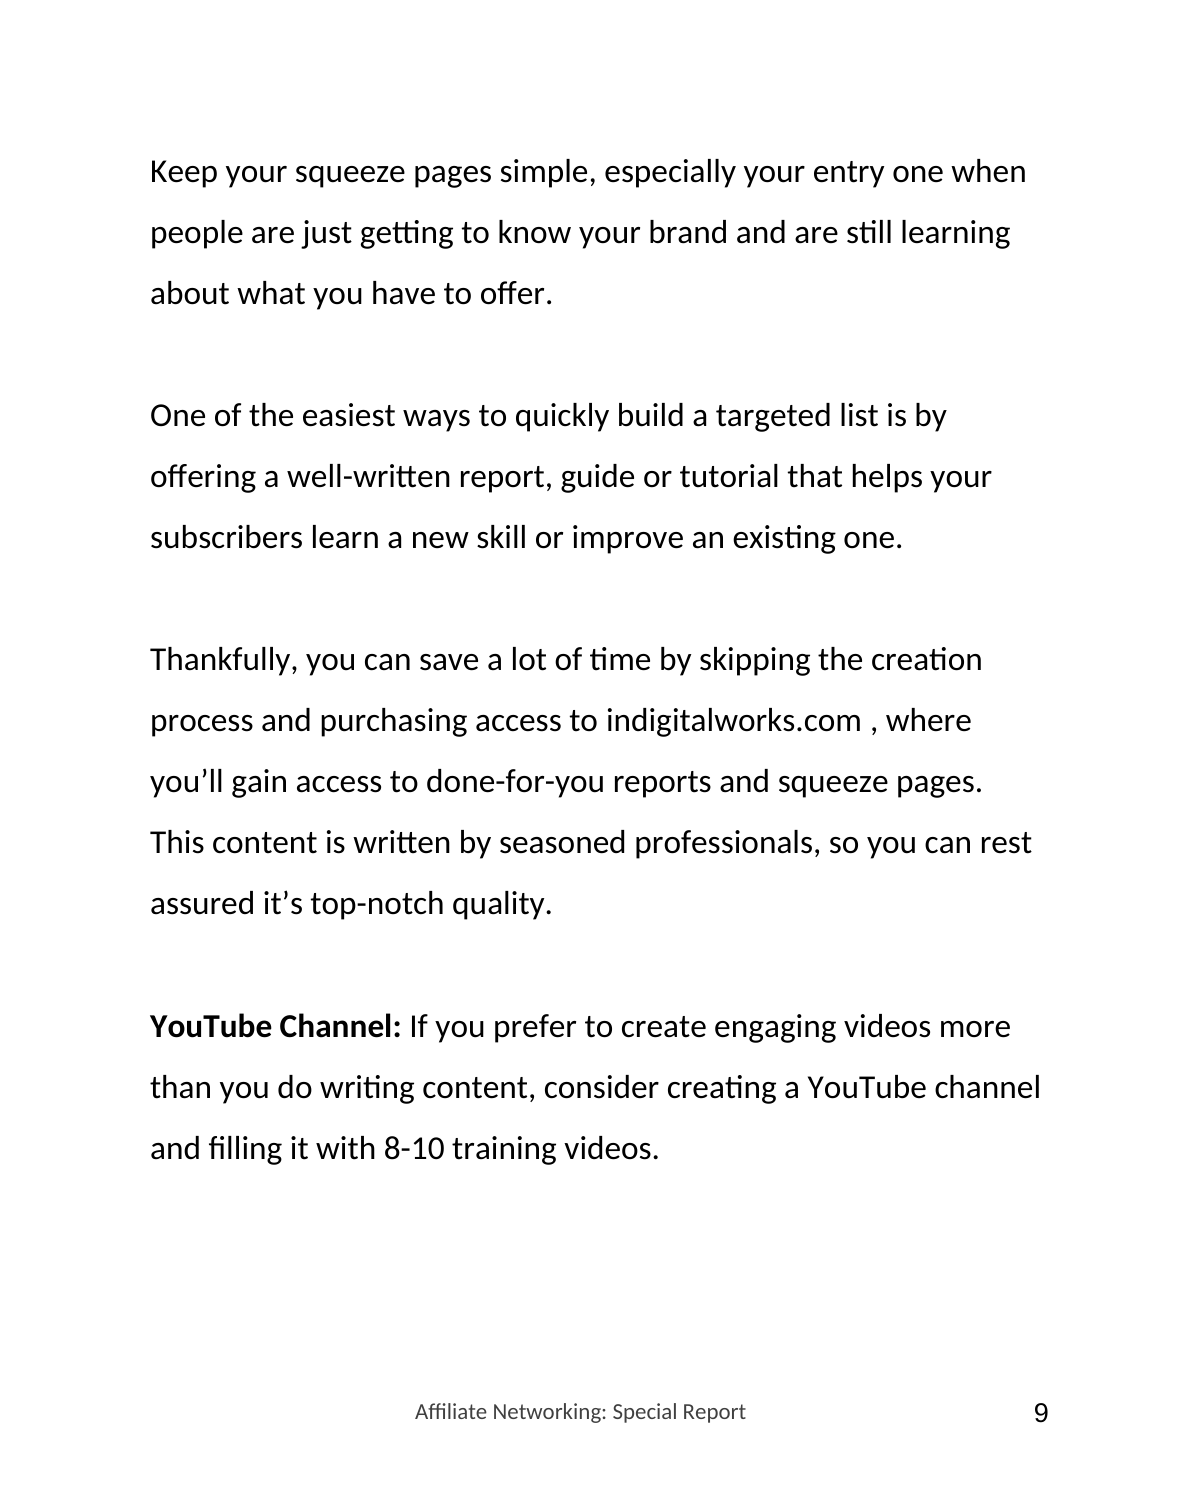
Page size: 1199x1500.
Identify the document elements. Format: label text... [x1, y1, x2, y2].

text One of the easiest ways to quickly build a targeted list is by offering a well-written report, guide or tutorial that helps your subscribers learn a new skill or improve an existing one. [150, 394, 1049, 557]
text Keep your squeeze pages simple, especially your entry one when people are just getting to know your brand and are still learning about what you have to offer. [150, 150, 1049, 313]
text YouTube Channel: If you prefer to create engaging videos more than you do writing content, consider creating a YouTube channel and filling it with 8-10 training videos. [150, 1004, 1049, 1167]
text Thankfully, you can save a lot of time by skipping the creation process and purchasing access to indigitalworks.com , where you’ll gain access to done-for-you reports and squeeze pages. This content is written by seasoned professionals, so you can rest assured it’s top-notch quality. [150, 638, 1049, 923]
